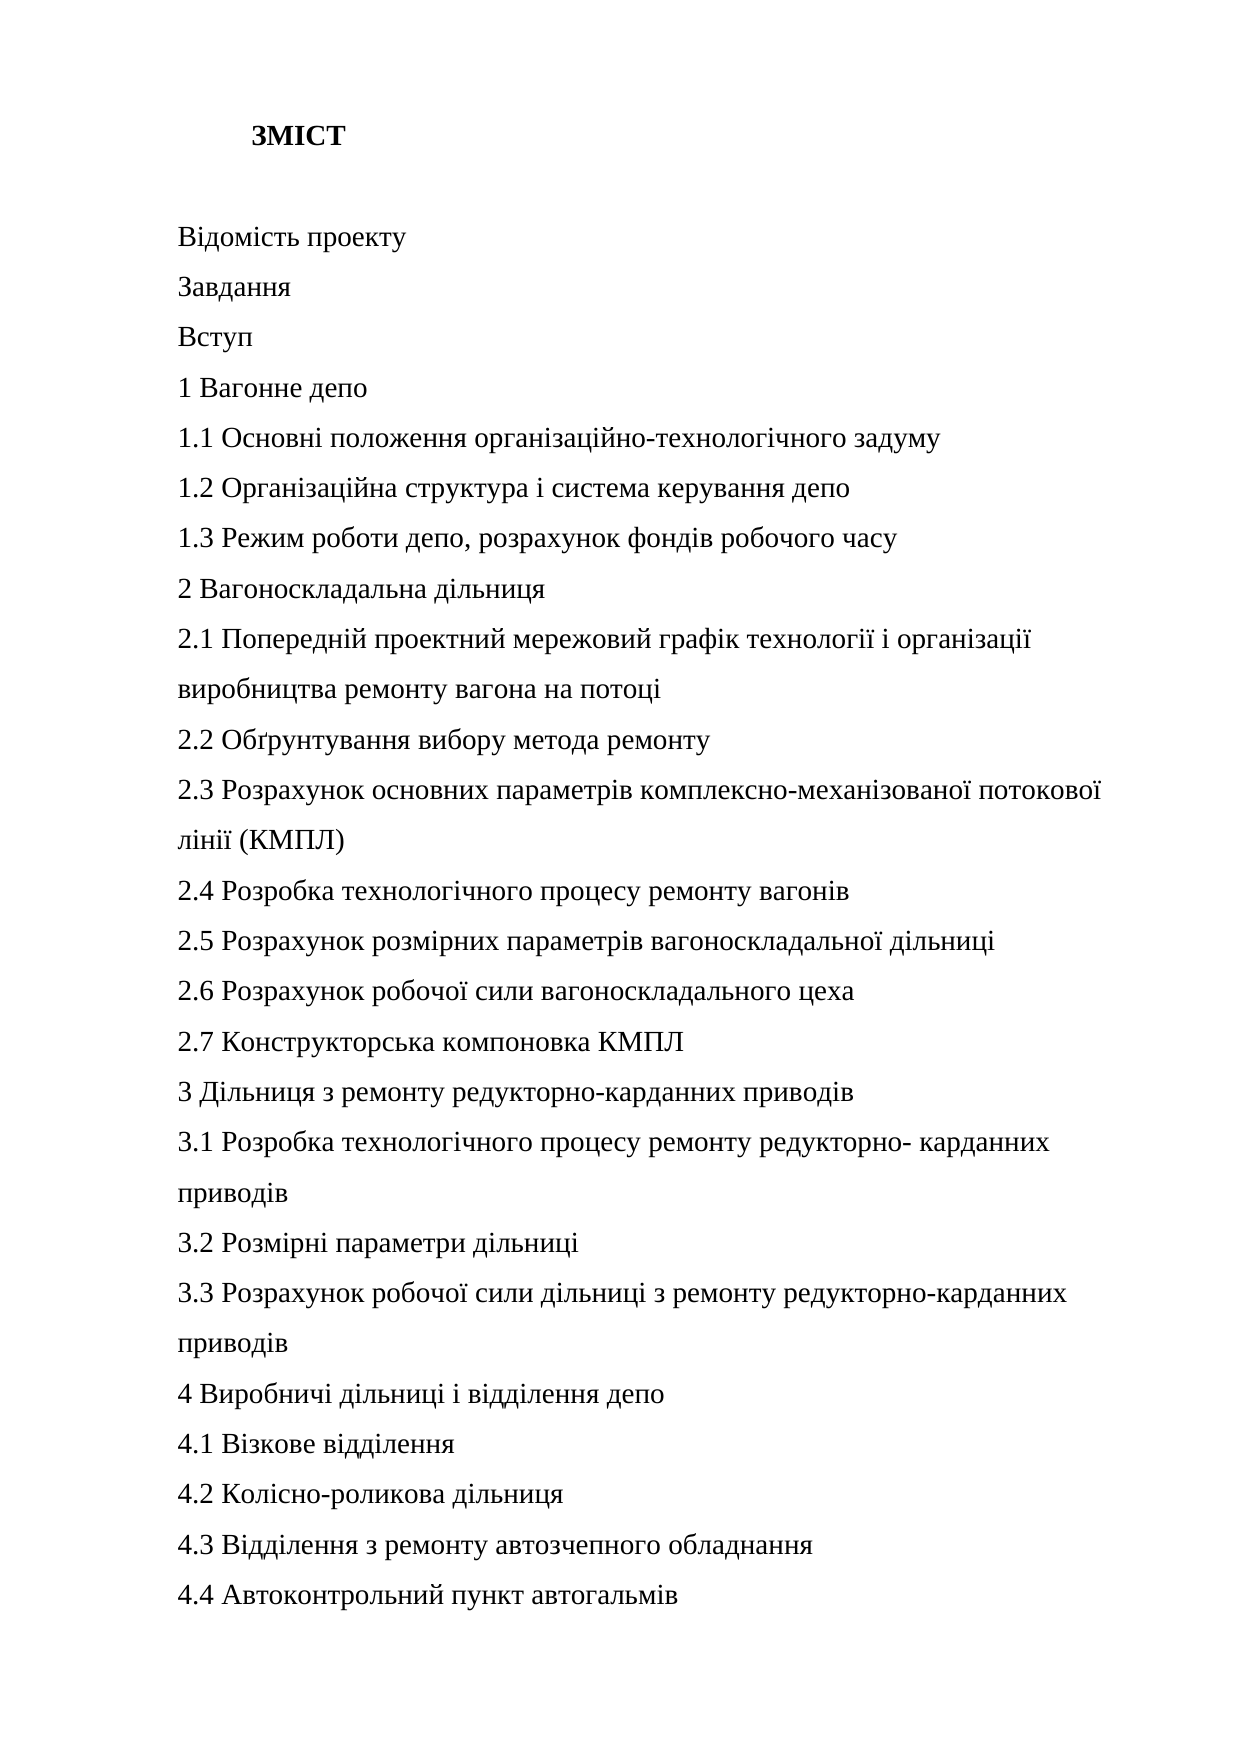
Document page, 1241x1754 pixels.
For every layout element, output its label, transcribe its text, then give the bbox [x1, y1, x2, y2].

text 1.3 Режим роботи депо, розрахунок фондів робочого часу [177, 521, 1152, 554]
text Вступ [177, 319, 1152, 353]
text 1.1 Основні положення організаційно-технологічного задуму [177, 420, 1152, 453]
text 1.2 Організаційна структура і система керування депо [177, 470, 1152, 504]
text 2.6 Розрахунок робочої сили вагоноскладального цеха [177, 973, 1152, 1007]
text 3.2 Розмірні параметри дільниці [177, 1225, 1152, 1258]
text 3 Дільниця з ремонту редукторно-карданних приводів [177, 1074, 1152, 1108]
text 4.4 Автоконтрольний пункт автогальмів [177, 1577, 1152, 1611]
text 2.3 Розрахунок основних параметрів комплексно-механізованої потокової лінії (КМПЛ) [177, 772, 1152, 856]
text Відомість проекту [177, 219, 1152, 252]
text 4.2 Колісно-роликова дільниця [177, 1477, 1152, 1510]
text 2.5 Розрахунок розмірних параметрів вагоноскладальної дільниці [177, 923, 1152, 957]
text 2.2 Обґрунтування вибору метода ремонту [177, 722, 1152, 755]
text 2 Вагоноскладальна дільниця [177, 571, 1152, 604]
text 1 Вагонне депо [177, 370, 1152, 403]
text 4.1 Візкове відділення [177, 1426, 1152, 1460]
text 3.1 Розробка технологічного процесу ремонту редукторно- карданних приводів [177, 1124, 1152, 1208]
text 2.7 Конструкторська компоновка КМПЛ [177, 1024, 1152, 1057]
text 2.4 Розробка технологічного процесу ремонту вагонів [177, 873, 1152, 906]
text ЗМІСТ [177, 118, 1152, 152]
text 4 Виробничі дільниці і відділення депо [177, 1376, 1152, 1409]
text 2.1 Попередній проектний мережовий графік технології і організації виробництва ремонту вагона на потоці [177, 621, 1152, 705]
text Завдання [177, 269, 1152, 303]
text 4.3 Відділення з ремонту автозчепного обладнання [177, 1527, 1152, 1560]
text 3.3 Розрахунок робочої сили дільниці з ремонту редукторно-карданних приводів [177, 1275, 1152, 1359]
